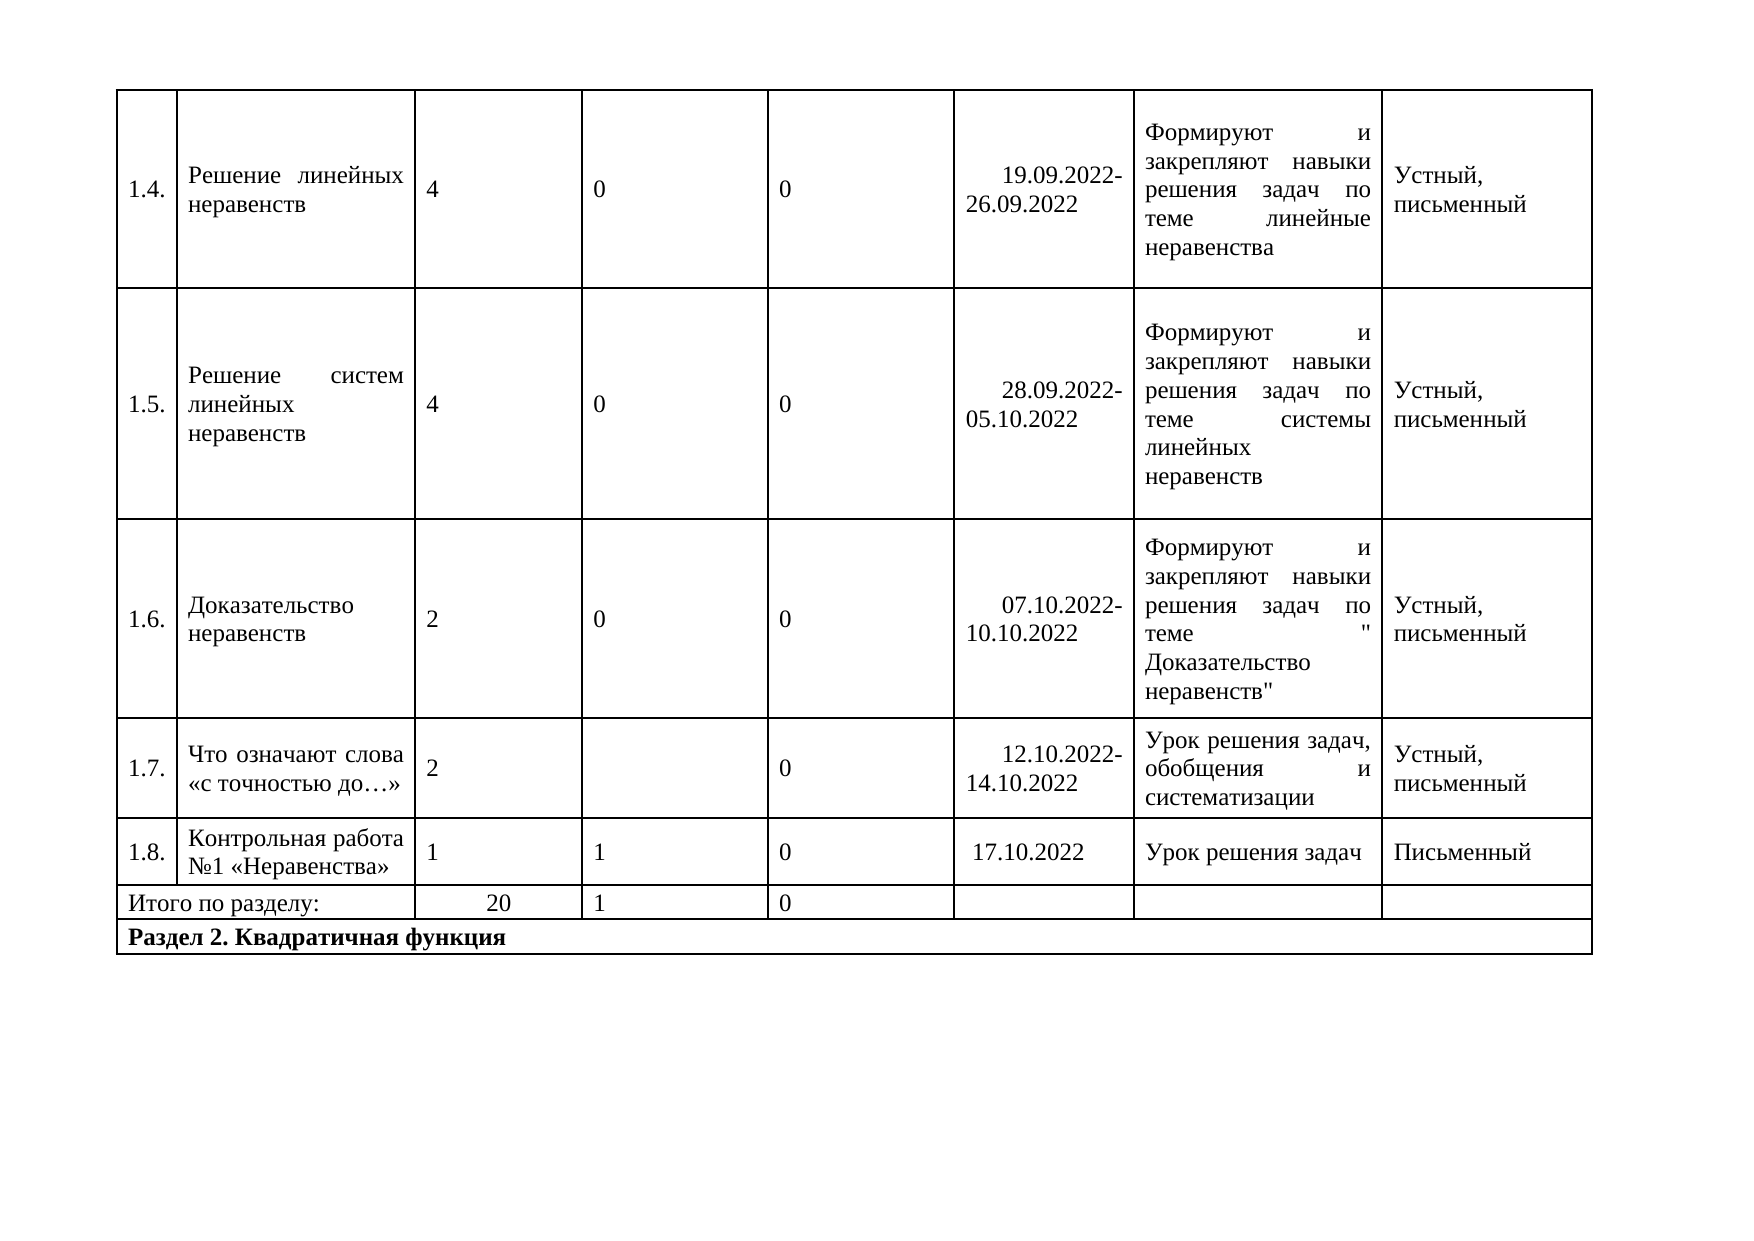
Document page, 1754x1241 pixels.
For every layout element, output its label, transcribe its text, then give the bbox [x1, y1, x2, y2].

table_cell 4 [416, 91, 581, 287]
table_cell Устный, письменный [1383, 289, 1591, 518]
table_cell 2 [416, 719, 581, 817]
table_cell 1 [416, 819, 581, 884]
table_cell 4 [416, 289, 581, 518]
table_cell 0 [769, 719, 953, 817]
table_cell 2 [416, 520, 581, 717]
table_cell 12.10.2022- 14.10.2022 [955, 719, 1133, 817]
table_cell 1.5. [118, 289, 176, 518]
table_cell Решение линейных неравенств [178, 91, 414, 287]
table_cell 1.4. [118, 91, 176, 287]
table_cell [1135, 886, 1381, 918]
table_cell 17.10.2022 [955, 819, 1133, 884]
table_cell [1383, 886, 1591, 918]
table_cell 0 [769, 886, 953, 918]
table_cell 1.8. [118, 819, 176, 884]
table_cell Формируют и закрепляют навыки решения задач по теме системы линейных неравенств [1135, 289, 1381, 518]
table_cell Урок решения задач, обобщения и систематизации [1135, 719, 1381, 817]
table_cell 0 [583, 91, 767, 287]
table_cell 20 [416, 886, 581, 918]
table_cell 0 [583, 520, 767, 717]
table_cell 1 [583, 886, 767, 918]
table_cell Раздел 2. Квадратичная функция [118, 920, 1591, 953]
table_cell 1.6. [118, 520, 176, 717]
table_cell 0 [769, 91, 953, 287]
table_cell Письменный [1383, 819, 1591, 884]
table_cell 1 [583, 819, 767, 884]
table_cell Контрольная работа №1 «Неравенства» [178, 819, 414, 884]
table_cell Устный, письменный [1383, 719, 1591, 817]
table_cell 0 [769, 819, 953, 884]
table_cell 1.7. [118, 719, 176, 817]
table_cell 19.09.2022- 26.09.2022 [955, 91, 1133, 287]
table_cell Доказательство неравенств [178, 520, 414, 717]
table_cell 07.10.2022- 10.10.2022 [955, 520, 1133, 717]
table_cell 0 [583, 289, 767, 518]
table_cell 28.09.2022- 05.10.2022 [955, 289, 1133, 518]
table_cell [955, 886, 1133, 918]
table_cell Формируют и закрепляют навыки решения задач по теме линейные неравенства [1135, 91, 1381, 287]
table_cell [583, 719, 767, 817]
table_cell Урок решения задач [1135, 819, 1381, 884]
table_cell Формируют и закрепляют навыки решения задач по теме " Доказательство неравенств" [1135, 520, 1381, 717]
table_cell Устный, письменный [1383, 520, 1591, 717]
table_cell Решение систем линейных неравенств [178, 289, 414, 518]
table_cell Что означают слова «с точностью до…» [178, 719, 414, 817]
table_cell 0 [769, 289, 953, 518]
table_cell Устный, письменный [1383, 91, 1591, 287]
table_cell 0 [769, 520, 953, 717]
table_cell Итого по разделу: [118, 886, 414, 918]
